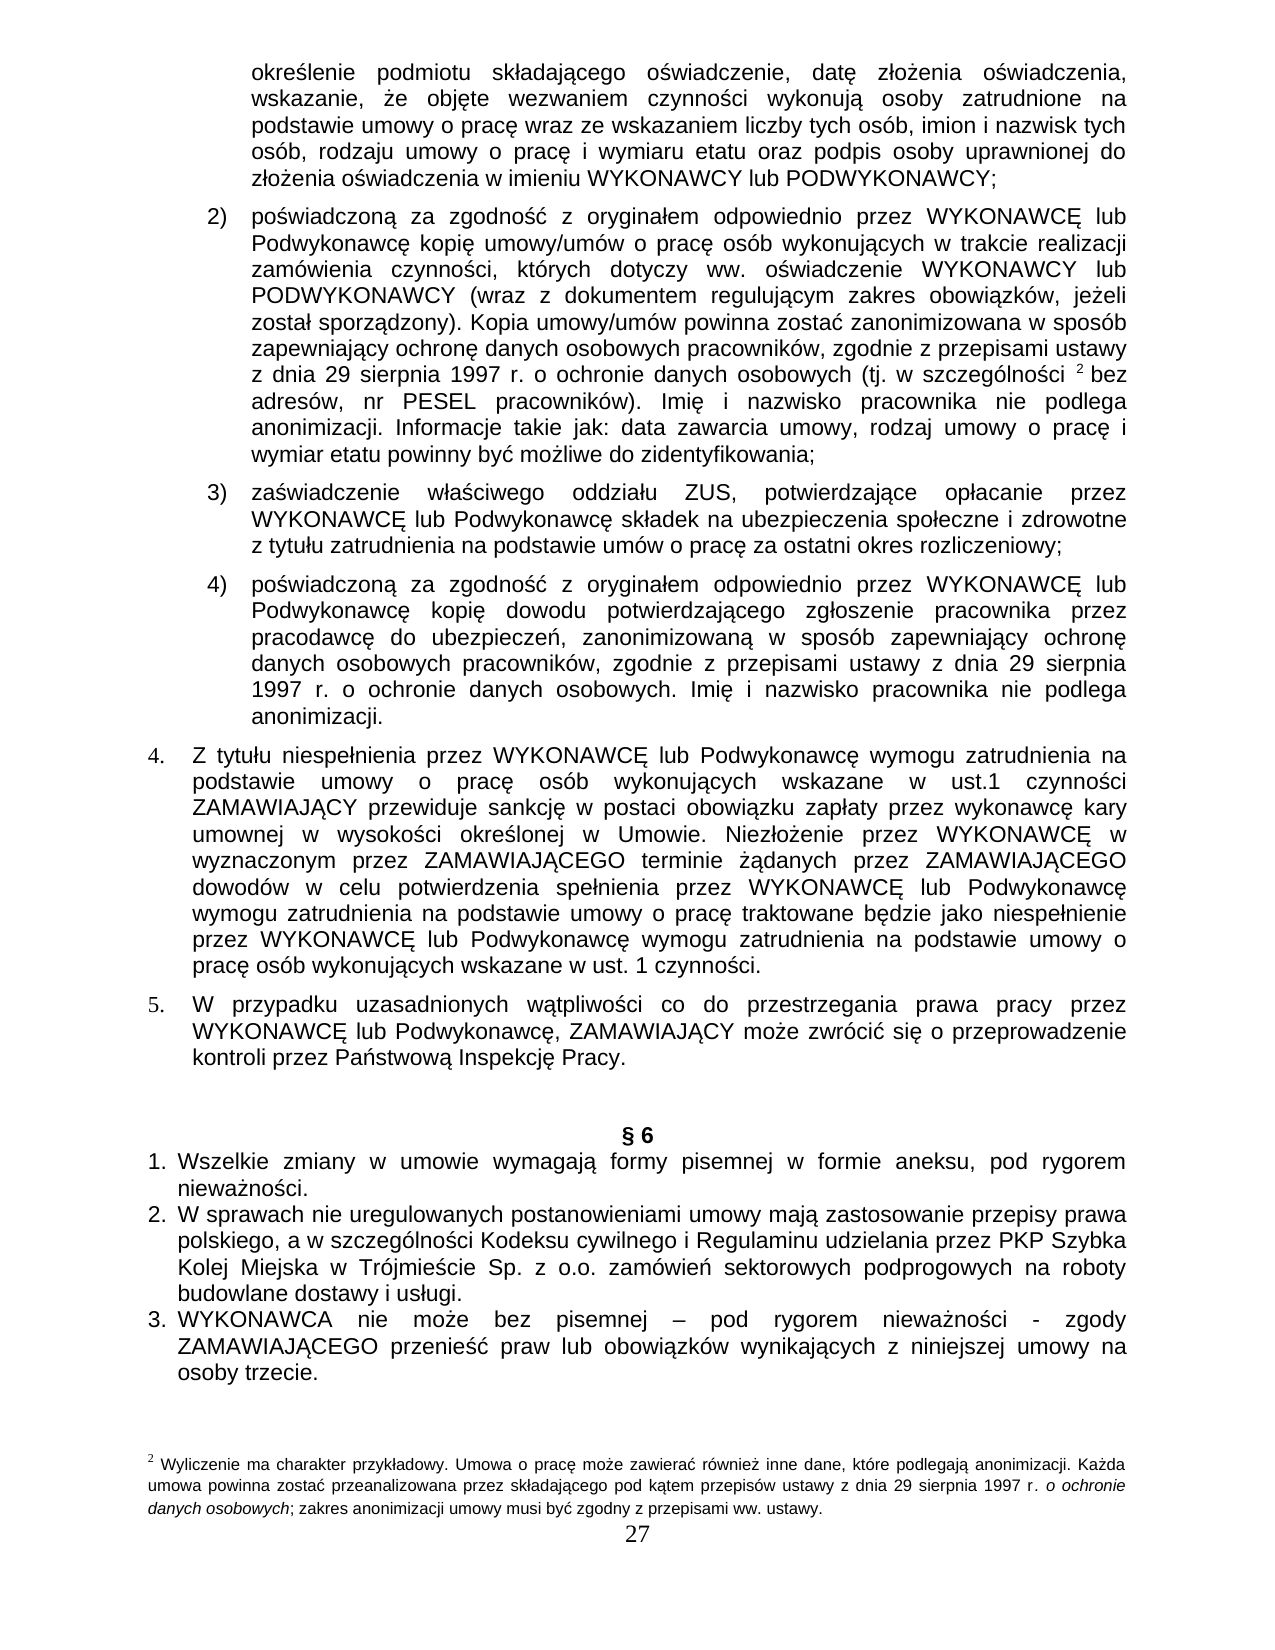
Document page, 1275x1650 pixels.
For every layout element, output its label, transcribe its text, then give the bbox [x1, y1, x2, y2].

list W sprawach nie uregulowanych postanowieniami umowy mają zastosowanie przepisy prawa polskiego, a w szczególności Kodeksu cywilnego i Regulaminu udzielania przez PKP Szybka Kolej Miejska w Trójmieście Sp. z o.o. zamówień sektorowych podprogowych na roboty budowlane dostawy i usługi. [148, 1201, 1127, 1306]
list W przypadku uzasadnionych wątpliwości co do przestrzegania prawa pracy przez WYKONAWCĘ lub Podwykonawcę, ZAMAWIAJĄCY może zwrócić się o przeprowadzenie kontroli przez Państwową Inspekcję Pracy. [148, 991, 1127, 1071]
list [207, 59, 1127, 191]
list poświadczoną za zgodność z oryginałem odpowiednio przez WYKONAWCĘ lub Podwykonawcę kopię umowy/umów o pracę osób wykonujących w trakcie realizacji zamówienia czynności, których dotyczy ww. oświadczenie WYKONAWCY lub PODWYKONAWCY (wraz z dokumentem regulującym zakres obowiązków, jeżeli został sporządzony). Kopia umowy/umów powinna zostać zanonimizowana w sposób zapewniający ochronę danych osobowych pracowników, zgodnie z przepisami ustawy z dnia 29 sierpnia 1997 r. o ochronie danych osobowych (tj. w szczególności bez adresów, nr PESEL pracowników). Imię i nazwisko pracownika nie podlega anonimizacji. Informacje takie jak: data zawarcia umowy, rodzaj umowy o pracę i wymiar etatu powinny być możliwe do zidentyfikowania; [207, 203, 1127, 467]
list Wszelkie zmiany w umowie wymagają formy pisemnej w formie aneksu, pod rygorem nieważności. [148, 1148, 1127, 1201]
list WYKONAWCA nie może bez pisemnej – pod rygorem nieważności - zgody ZAMAWIAJĄCEGO przenieść praw lub obowiązków wynikających z niniejszej umowy na osoby trzecie. [148, 1306, 1127, 1385]
list zaświadczenie właściwego oddziału ZUS, potwierdzające opłacanie przez WYKONAWCĘ lub Podwykonawcę składek na ubezpieczenia społeczne i zdrowotne z tytułu zatrudnienia na podstawie umów o pracę za ostatni okres rozliczeniowy; [207, 479, 1127, 558]
list poświadczoną za zgodność z oryginałem odpowiednio przez WYKONAWCĘ lub Podwykonawcę kopię dowodu potwierdzającego zgłoszenie pracownika przez pracodawcę do ubezpieczeń, zanonimizowaną w sposób zapewniający ochronę danych osobowych pracowników, zgodnie z przepisami ustawy z dnia 29 sierpnia 1997 r. o ochronie danych osobowych. Imię i nazwisko pracownika nie podlega anonimizacji. [207, 571, 1127, 729]
list Z tytułu niespełnienia przez WYKONAWCĘ lub Podwykonawcę wymogu zatrudnienia na podstawie umowy o pracę osób wykonujących wskazane w ust.1 czynności ZAMAWIAJĄCY przewiduje sankcję w postaci obowiązku zapłaty przez wykonawcę kary umownej w wysokości określonej w Umowie. Niezłożenie przez WYKONAWCĘ w wyznaczonym przez ZAMAWIAJĄCEGO terminie żądanych przez ZAMAWIAJĄCEGO dowodów w celu potwierdzenia spełnienia przez WYKONAWCĘ lub Podwykonawcę wymogu zatrudnienia na podstawie umowy o pracę traktowane będzie jako niespełnienie przez WYKONAWCĘ lub Podwykonawcę wymogu zatrudnienia na podstawie umowy o pracę osób wykonujących wskazane w ust. 1 czynności. [148, 742, 1127, 979]
text § 6 [148, 1122, 1127, 1148]
